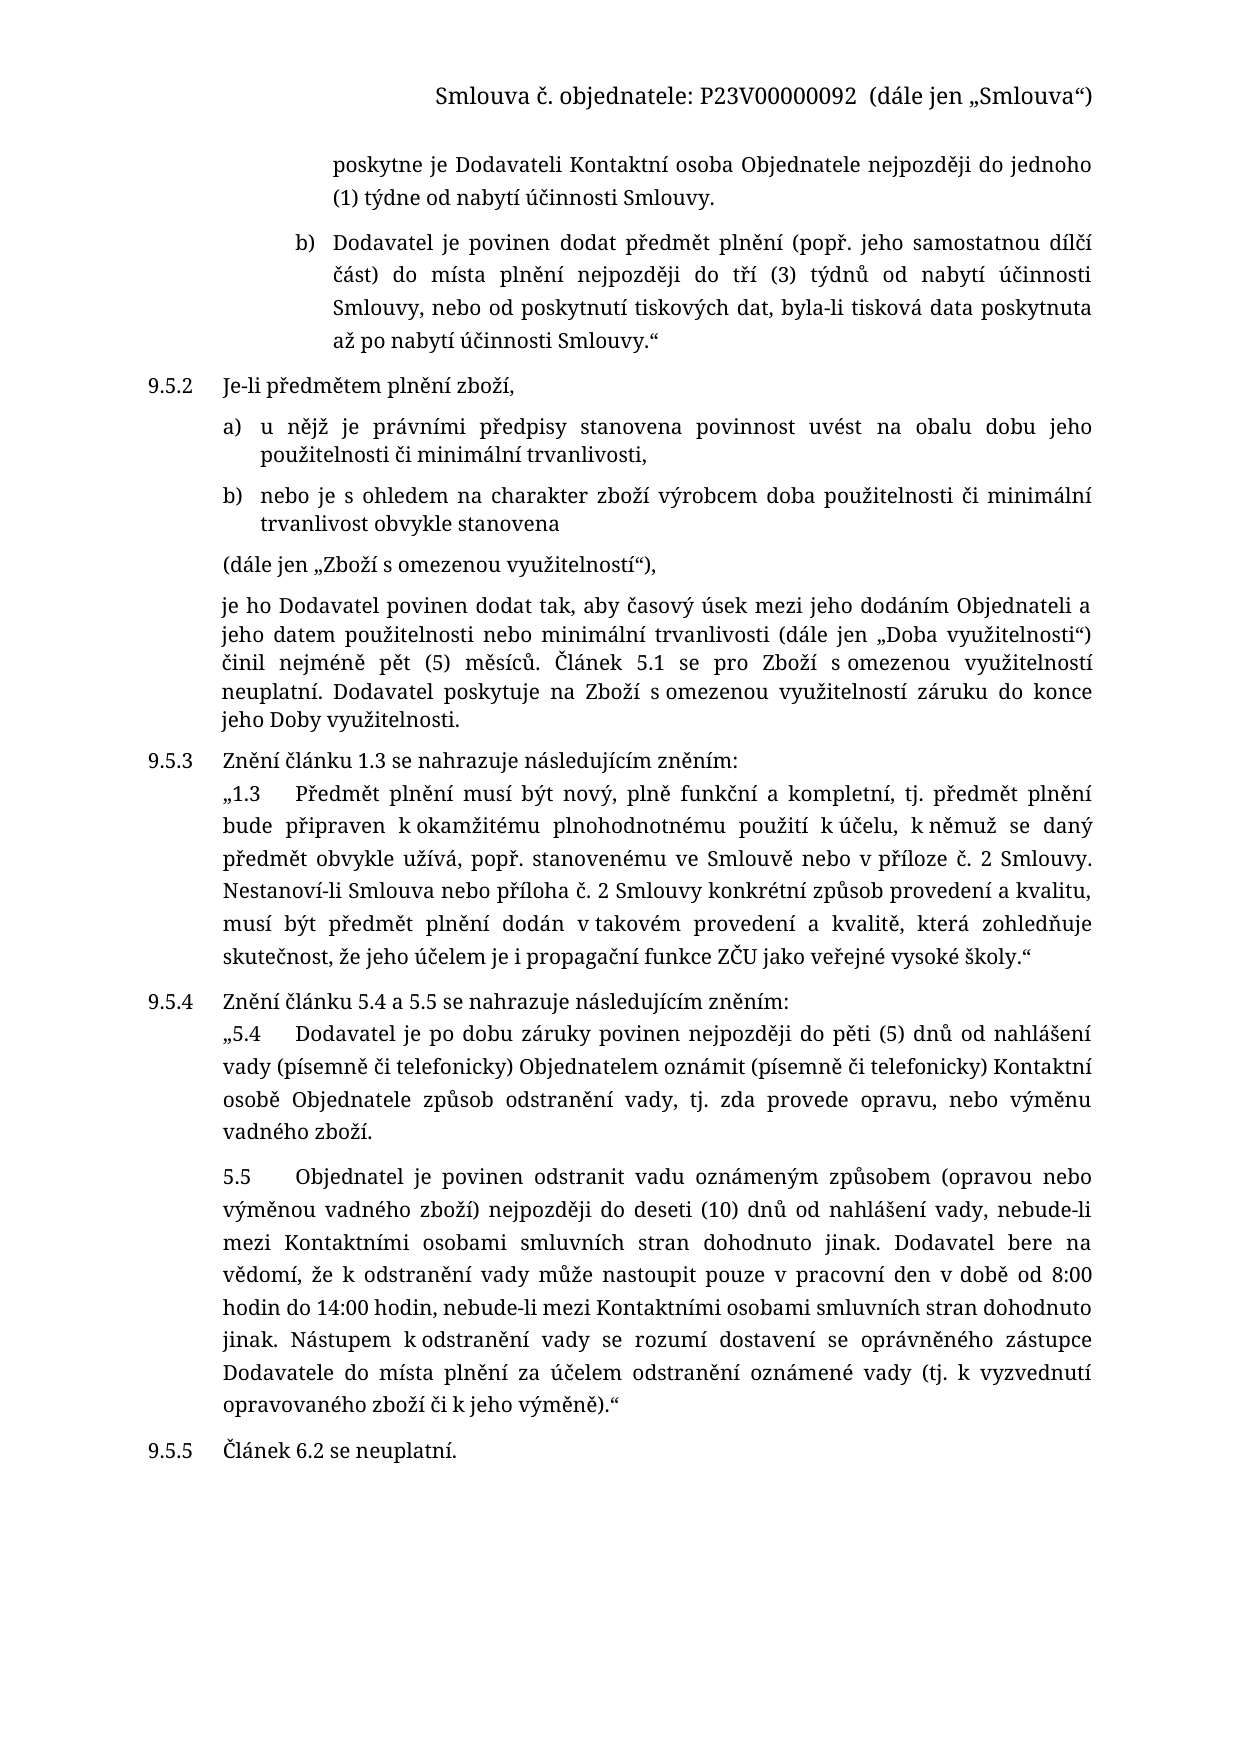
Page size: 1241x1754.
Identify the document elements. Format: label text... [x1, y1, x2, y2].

list Dodavatel je povinen dodat předmět plnění (popř. jeho samostatnou dílčí část) do místa plnění nejpozději do tří (3) týdnů od nabytí účinnosti Smlouvy, nebo od poskytnutí tiskových dat, byla-li tisková data poskytnuta až po nabytí účinnosti Smlouvy.“ [295, 228, 1093, 354]
list Článek 6.2 se neuplatní. [148, 1436, 1093, 1464]
text je ho Dodavatel povinen dodat tak, aby časový úsek mezi jeho dodáním Objednateli a jeho datem použitelnosti nebo minimální trvanlivosti (dále jen „Doba využitelnosti“) činil nejméně pět (5) měsíců. Článek 5.1 se pro Zboží s omezenou využitelností neuplatní. Dodavatel poskytuje na Zboží s omezenou využitelností záruku do konce jeho Doby využitelnosti. [221, 591, 1093, 734]
list „1.3 Předmět plnění musí být nový, plně funkční a kompletní, tj. předmět plnění bude připraven k okamžitému plnohodnotnému použití k účelu, k němuž se daný předmět obvykle užívá, popř. stanovenému ve Smlouvě nebo v příloze č. 2 Smlouvy. Nestanoví-li Smlouva nebo příloha č. 2 Smlouvy konkrétní způsob provedení a kvalitu, musí být předmět plnění dodán v takovém provedení a kvalitě, která zohledňuje skutečnost, že jeho účelem je i propagační funkce ZČU jako veřejné vysoké školy.“ [223, 779, 1093, 970]
list Znění článku 1.3 se nahrazuje následujícím zněním: [148, 746, 1093, 774]
list Je-li předmětem plnění zboží, [148, 371, 1093, 399]
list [295, 150, 1093, 211]
list „5.4 Dodavatel je po dobu záruky povinen nejpozději do pěti (5) dnů od nahlášení vady (písemně či telefonicky) Objednatelem oznámit (písemně či telefonicky) Kontaktní osobě Objednatele způsob odstranění vady, tj. zda provede opravu, nebo výměnu vadného zboží. [223, 1019, 1093, 1146]
list nebo je s ohledem na charakter zboží výrobcem doba použitelnosti či minimální trvanlivost obvykle stanovena [223, 481, 1093, 538]
list Znění článku 5.4 a 5.5 se nahrazuje následujícím zněním: [148, 987, 1093, 1015]
list u nějž je právními předpisy stanovena povinnost uvést na obalu dobu jeho použitelnosti či minimální trvanlivosti, [223, 412, 1093, 469]
list 5.5 Objednatel je povinen odstranit vadu oznámeným způsobem (opravou nebo výměnou vadného zboží) nejpozději do deseti (10) dnů od nahlášení vady, nebude-li mezi Kontaktními osobami smluvních stran dohodnuto jinak. Dodavatel bere na vědomí, že k odstranění vady může nastoupit pouze v pracovní den v době od 8:00 hodin do 14:00 hodin, nebude-li mezi Kontaktními osobami smluvních stran dohodnuto jinak. Nástupem k odstranění vady se rozumí dostavení se oprávněného zástupce Dodavatele do místa plnění za účelem odstranění oznámené vady (tj. k vyzvednutí opravovaného zboží či k jeho výměně).“ [223, 1162, 1093, 1419]
text (dále jen „Zboží s omezenou využitelností“), [223, 551, 1093, 579]
